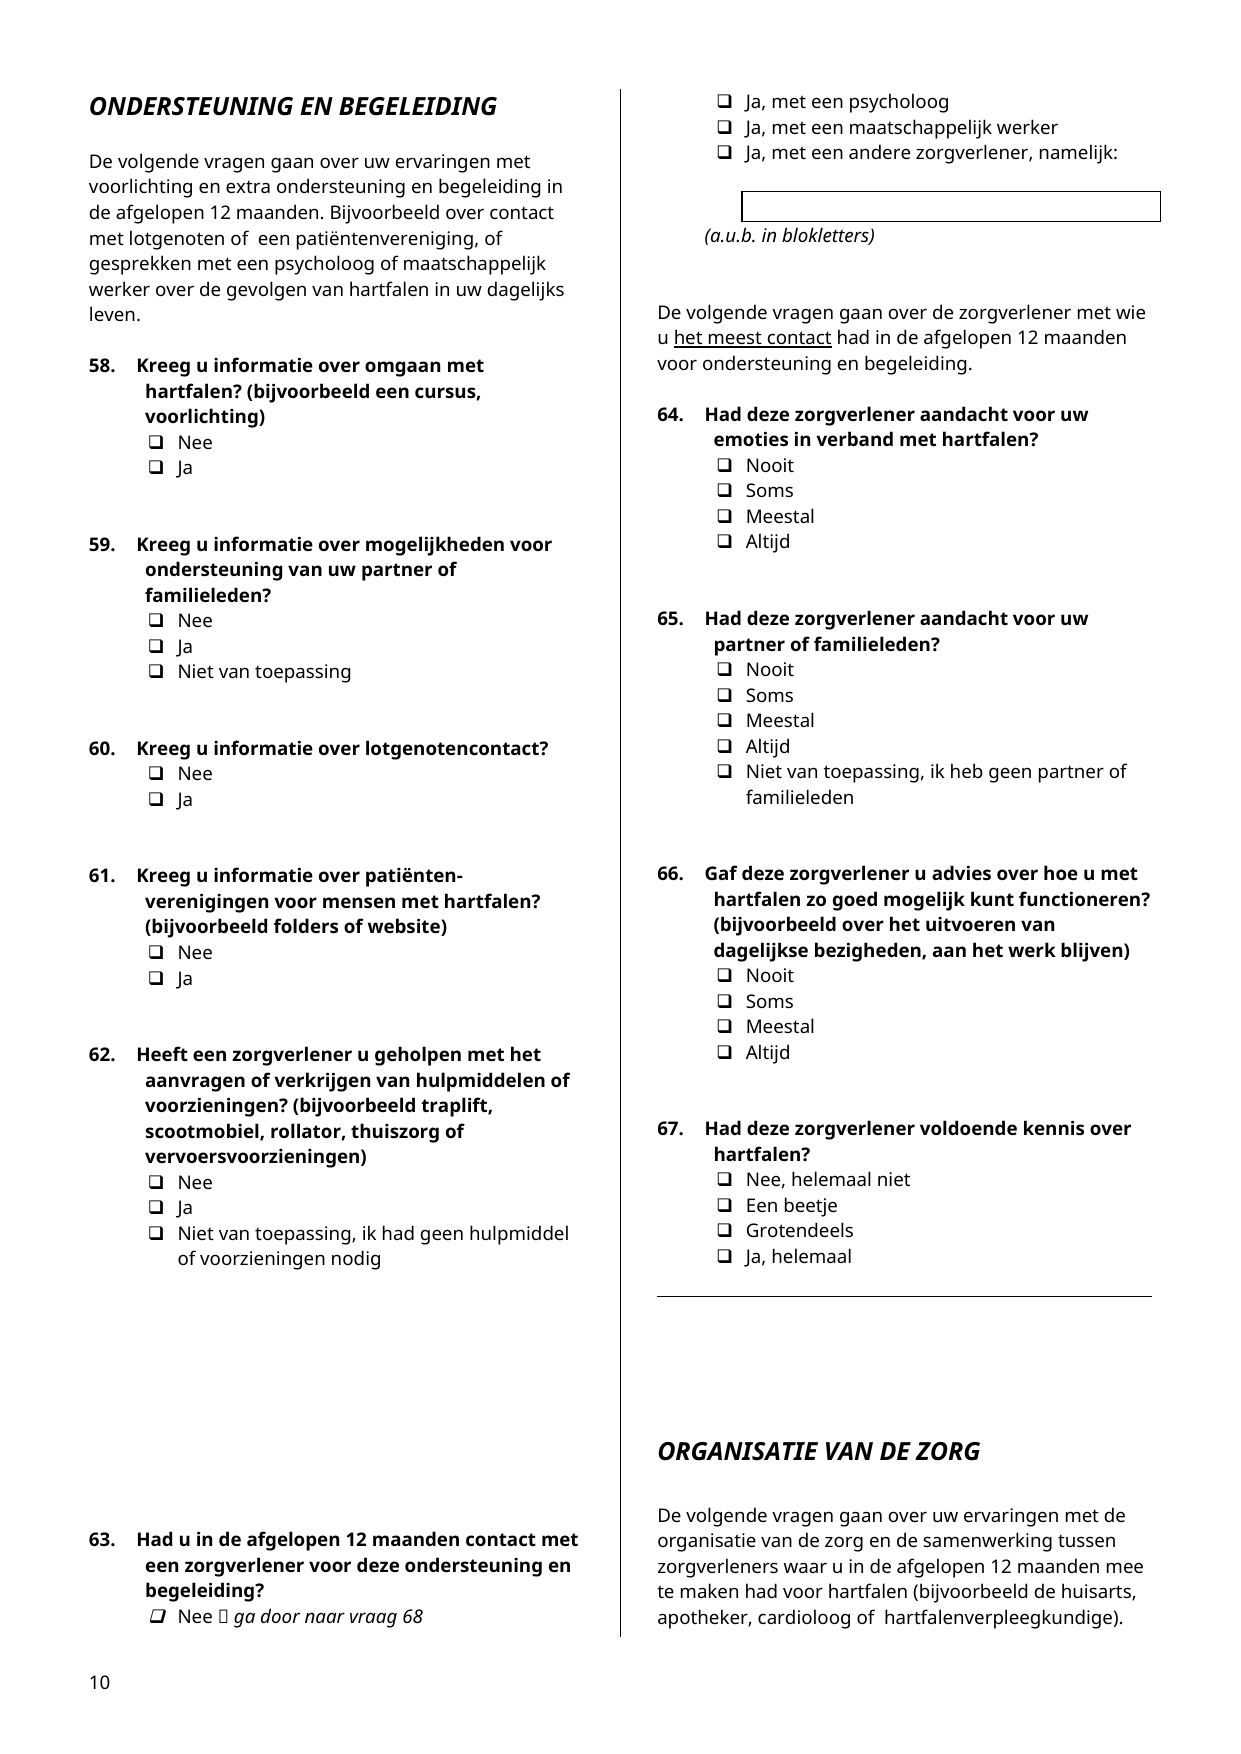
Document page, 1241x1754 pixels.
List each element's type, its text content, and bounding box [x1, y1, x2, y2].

list Nooit [716, 963, 1152, 988]
list Een beetje [716, 1192, 1152, 1218]
text 59. Kreeg u informatie over mogelijkheden voor ondersteuning van uw partner of familieleden? [89, 531, 583, 608]
list Soms [716, 478, 1152, 503]
text 67. Had deze zorgverlener voldoende kennis over hartfalen? [657, 1116, 1152, 1167]
list Grotendeels [716, 1218, 1152, 1243]
text 61. Kreeg u informatie over patiënten-verenigingen voor mensen met hartfalen? (bijvoorbeeld folders of website) [89, 863, 583, 939]
list Ja, met een andere zorgverlener, namelijk: [716, 140, 1152, 165]
list Altijd [716, 529, 1152, 554]
list Nee [148, 761, 583, 786]
list Nee [148, 429, 583, 454]
text 64. Had deze zorgverlener aandacht voor uw emoties in verband met hartfalen? [657, 401, 1152, 452]
text 62. Heeft een zorgverlener u geholpen met het aanvragen of verkrijgen van hulpmiddelen of voorzieningen? (bijvoorbeeld traplift, scootmobiel, rollator, thuiszorg of vervoersvoorzieningen) [89, 1041, 583, 1169]
list Nee  ga door naar vraag 68 [148, 1603, 583, 1628]
list Meestal [716, 707, 1152, 733]
list Soms [716, 682, 1152, 707]
list Niet van toepassing, ik had geen hulpmiddel of voorzieningen nodig [148, 1220, 583, 1271]
list Altijd [716, 733, 1152, 758]
list Nee [148, 608, 583, 633]
text ONDERSTEUNING EN BEGELEIDING [89, 89, 583, 123]
text De volgende vragen gaan over uw ervaringen met de organisatie van de zorg en de samenwerking tussen zorgverleners waar u in de afgelopen 12 maanden mee te maken had voor hartfalen (bijvoorbeeld de huisarts, apotheker, cardioloog of hartfalenverpleegkundige). [657, 1502, 1152, 1629]
list Nee, helemaal niet [716, 1167, 1152, 1192]
text De volgende vragen gaan over uw ervaringen met voorlichting en extra ondersteuning en begeleiding in de afgelopen 12 maanden. Bijvoorbeeld over contact met lotgenoten of een patiëntenvereniging, of gesprekken met een psycholoog of maatschappelijk werker over de gevolgen van hartfalen in uw dagelijks leven. [89, 148, 583, 327]
list Ja, met een maatschappelijk werker [716, 114, 1152, 140]
list Niet van toepassing, ik heb geen partner of familieleden [716, 758, 1152, 809]
list Ja, helemaal [716, 1243, 1152, 1269]
list Soms [716, 988, 1152, 1014]
list Nee [148, 939, 583, 965]
list Altijd [716, 1039, 1152, 1065]
list Nooit [716, 656, 1152, 682]
list Ja, met een psycholoog [716, 89, 1152, 114]
list Ja [148, 965, 583, 990]
list Meestal [716, 503, 1152, 529]
text 63. Had u in de afgelopen 12 maanden contact met een zorgverlener voor deze ondersteuning en begeleiding? [89, 1526, 583, 1603]
list Nee [148, 1169, 583, 1194]
text 58. Kreeg u informatie over omgaan met hartfalen? (bijvoorbeeld een cursus, voorlichting) [89, 352, 583, 429]
text 65. Had deze zorgverlener aandacht voor uw partner of familieleden? [657, 605, 1152, 656]
list Ja [148, 454, 583, 480]
text ORGANISATIE VAN DE ZORG [657, 1434, 1152, 1468]
list Ja [148, 633, 583, 659]
list Niet van toepassing [148, 659, 583, 684]
list Ja [148, 1194, 583, 1220]
text De volgende vragen gaan over de zorgverlener met wie u het meest contact had in de afgelopen 12 maanden voor ondersteuning en begeleiding. [657, 299, 1152, 376]
list Meestal [716, 1014, 1152, 1039]
text 66. Gaf deze zorgverlener u advies over hoe u met hartfalen zo goed mogelijk kunt functioneren? (bijvoorbeeld over het uitvoeren van dagelijkse bezigheden, aan het werk blijven) [657, 861, 1152, 963]
text 60. Kreeg u informatie over lotgenotencontact? [89, 735, 583, 761]
list Ja [148, 786, 583, 812]
text (a.u.b. in blokletters) [657, 222, 1152, 248]
list Nooit [716, 452, 1152, 478]
